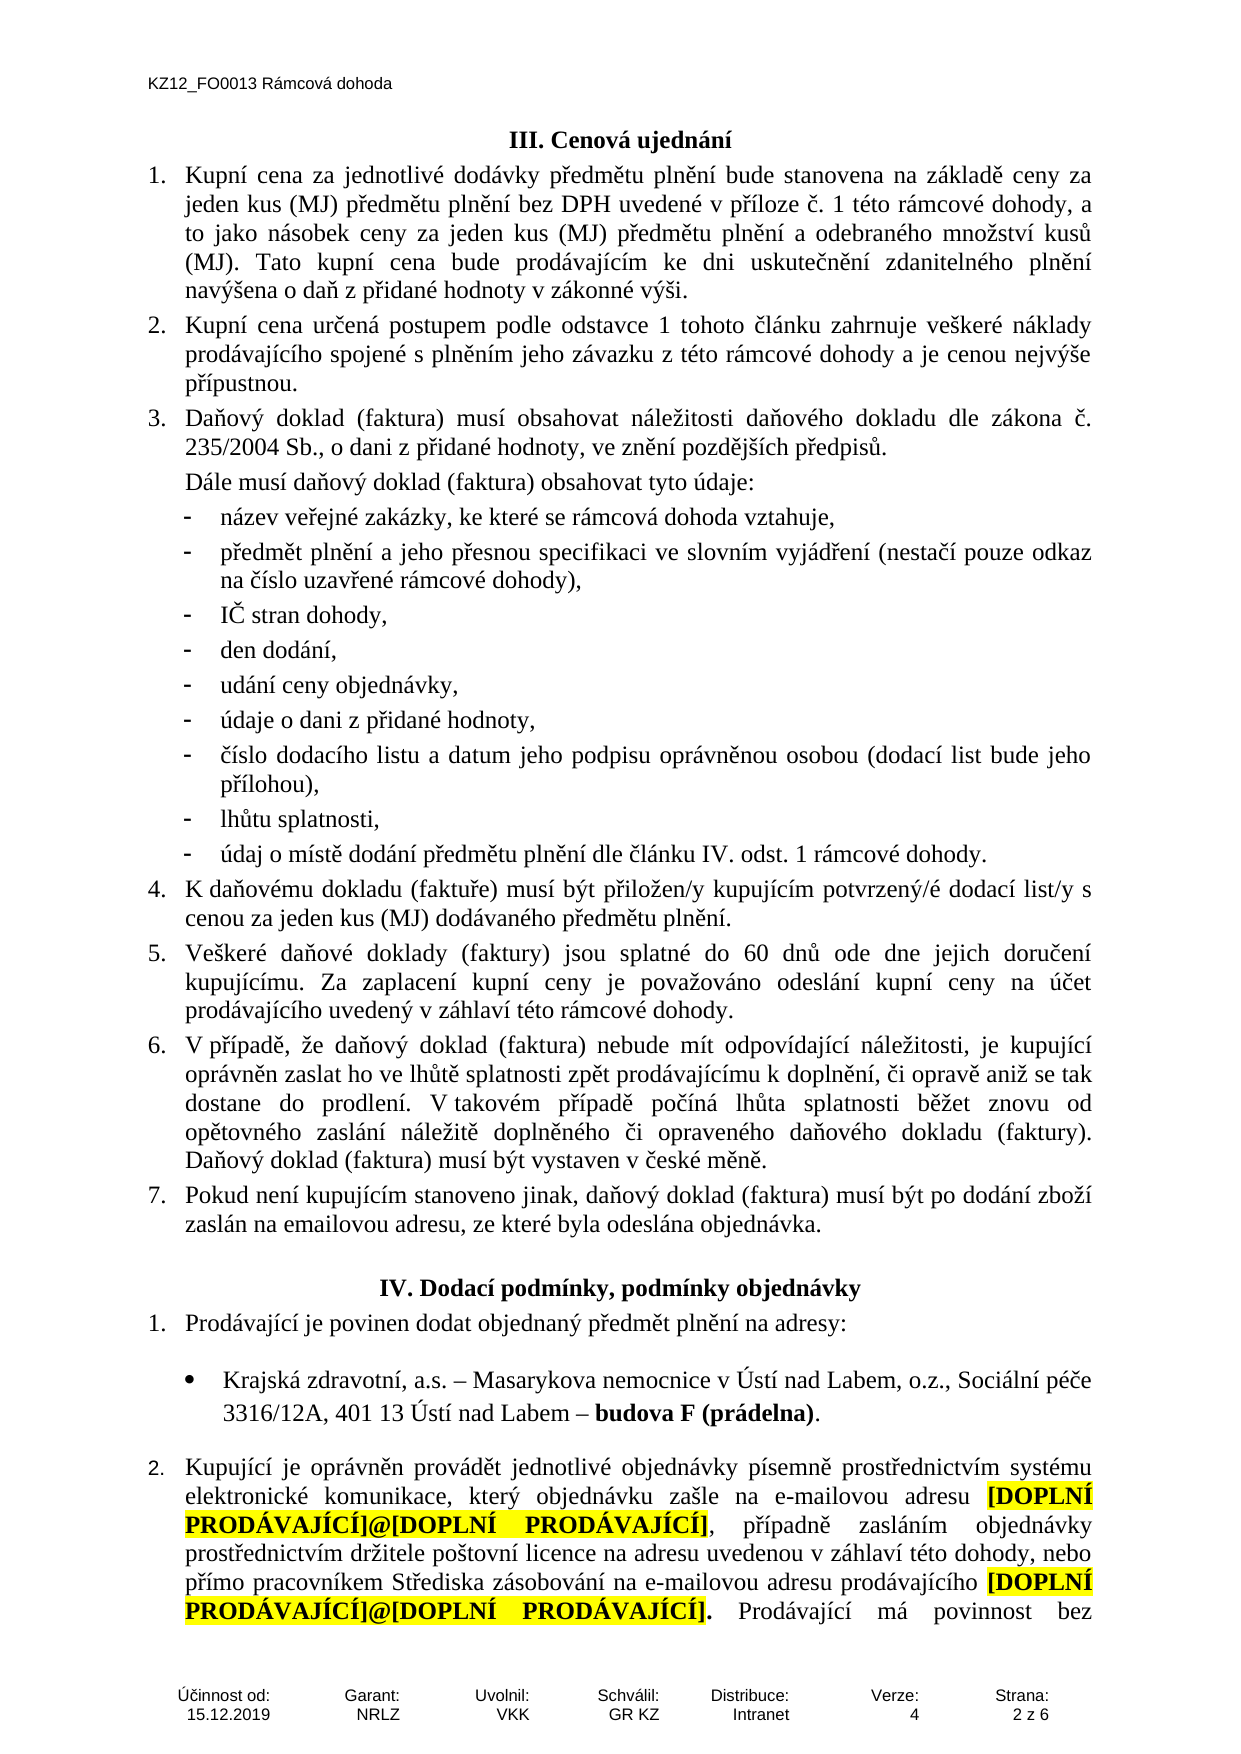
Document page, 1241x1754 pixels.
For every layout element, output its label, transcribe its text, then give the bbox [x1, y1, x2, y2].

list den dodání, [183, 635, 1093, 664]
list Kupní cena určená postupem podle odstavce 1 tohoto článku zahrnuje veškeré náklady prodávajícího spojené s plněním jeho závazku z této rámcové dohody a je cenou nejvýše přípustnou. [148, 310, 1093, 397]
list udání ceny objednávky, [183, 670, 1093, 699]
subtitle IV. Dodací podmínky, podmínky objednávky [148, 1273, 1093, 1302]
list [148, 1452, 1093, 1625]
list IČ stran dohody, [183, 600, 1093, 629]
list předmět plnění a jeho přesnou specifikaci ve slovním vyjádření (nestačí pouze odkaz na číslo uzavřené rámcové dohody), [183, 537, 1093, 594]
list K daňovému dokladu (faktuře) musí být přiložen/y kupujícím potvrzený/é dodací list/y s cenou za jeden kus (MJ) dodávaného předmětu plnění. [148, 874, 1093, 932]
list Krajská zdravotní, a.s. – Masarykova nemocnice v Ústí nad Labem, o.z., Sociální péče 3316/12A, 401 13 Ústí nad Labem – budova F (prádelna). [185, 1365, 1093, 1427]
subtitle III. Cenová ujednání [148, 125, 1093, 154]
list Veškeré daňové doklady (faktury) jsou splatné do 60 dnů ode dne jejich doručení kupujícímu. Za zaplacení kupní ceny je považováno odeslání kupní ceny na účet prodávajícího uvedený v záhlaví této rámcové dohody. [148, 938, 1093, 1024]
list Prodávající je povinen dodat objednaný předmět plnění na adresy: [148, 1308, 1093, 1337]
list číslo dodacího listu a datum jeho podpisu oprávněnou osobou (dodací list bude jeho přílohou), [183, 740, 1093, 798]
list V případě, že daňový doklad (faktura) nebude mít odpovídající náležitosti, je kupující oprávněn zaslat ho ve lhůtě splatnosti zpět prodávajícímu k doplnění, či opravě aniž se tak dostane do prodlení. V takovém případě počíná lhůta splatnosti běžet znovu od opětovného zaslání náležitě doplněného či opraveného daňového dokladu (faktury). Daňový doklad (faktura) musí být vystaven v české měně. [148, 1030, 1093, 1174]
list Pokud není kupujícím stanoveno jinak, daňový doklad (faktura) musí být po dodání zboží zaslán na emailovou adresu, ze které byla odeslána objednávka. [148, 1180, 1093, 1238]
text Dále musí daňový doklad (faktura) obsahovat tyto údaje: [185, 467, 1093, 495]
list lhůtu splatnosti, [183, 804, 1093, 833]
list název veřejné zakázky, ke které se rámcová dohoda vztahuje, [183, 502, 1093, 530]
list Kupní cena za jednotlivé dodávky předmětu plnění bude stanovena na základě ceny za jeden kus (MJ) předmětu plnění bez DPH uvedené v příloze č. 1 této rámcové dohody, a to jako násobek ceny za jeden kus (MJ) předmětu plnění a odebraného množství kusů (MJ). Tato kupní cena bude prodávajícím ke dni uskutečnění zdanitelného plnění navýšena o daň z přidané hodnoty v zákonné výši. [148, 160, 1093, 304]
list údaje o dani z přidané hodnoty, [183, 705, 1093, 734]
list Daňový doklad (faktura) musí obsahovat náležitosti daňového dokladu dle zákona č. 235/2004 Sb., o dani z přidané hodnoty, ve znění pozdějších předpisů. [148, 403, 1093, 460]
list údaj o místě dodání předmětu plnění dle článku IV. odst. 1 rámcové dohody. [183, 839, 1093, 868]
